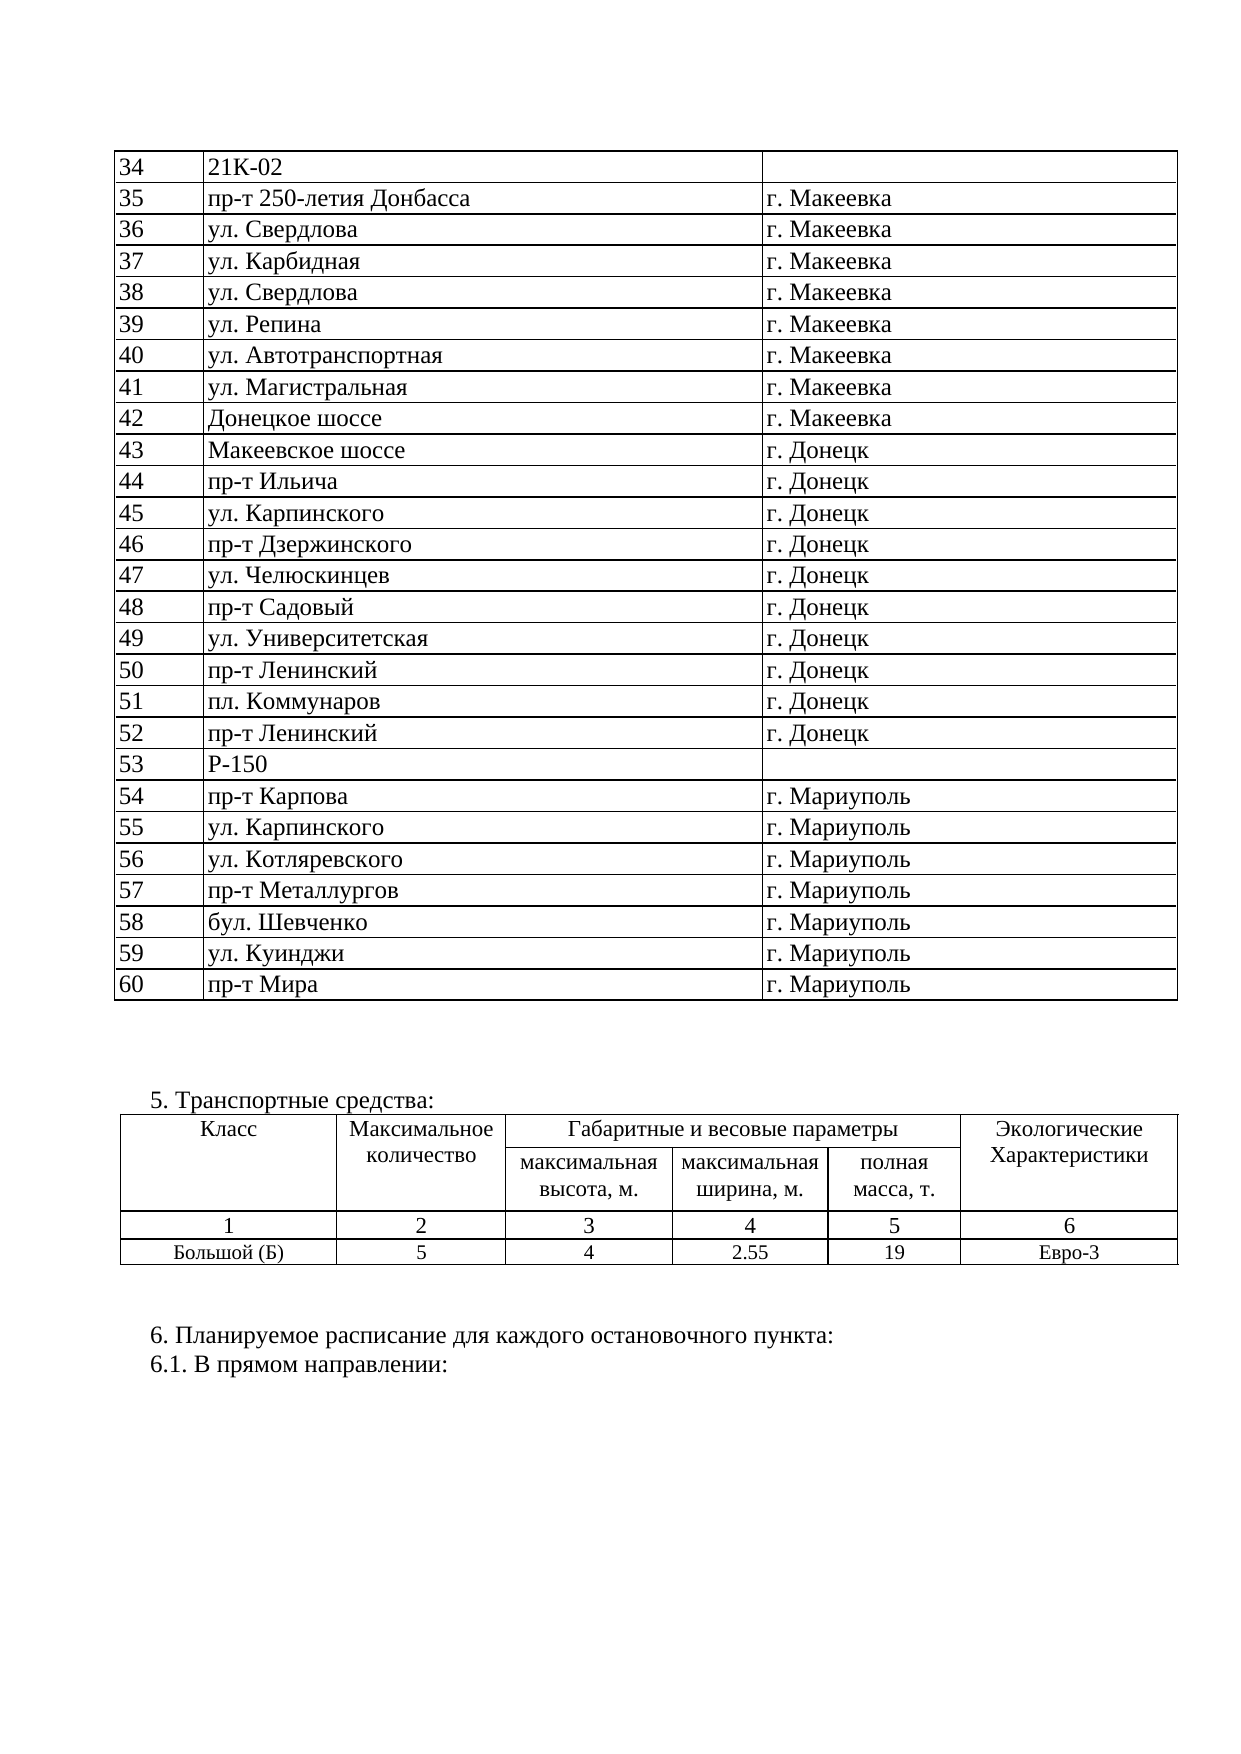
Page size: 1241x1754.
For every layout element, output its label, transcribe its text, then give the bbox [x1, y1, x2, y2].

table_cell Донецкое шоссе [204, 403, 762, 433]
table_cell 47 [115, 560, 203, 590]
text 6. Планируемое расписание для каждого остановочного пункта: [150, 1320, 1090, 1349]
table_cell ул. Куинджи [204, 938, 762, 968]
text 5. Транспортные средства: [150, 1085, 1090, 1113]
table_cell ул. Университетская [204, 623, 762, 653]
table_cell 21К-02 [204, 152, 762, 181]
table_cell 4 [673, 1212, 827, 1238]
table_cell бул. Шевченко [204, 907, 762, 936]
table_cell пр-т Ленинский [204, 718, 762, 748]
table_cell 6 [961, 1212, 1177, 1238]
table_cell ул. Котляревского [204, 844, 762, 873]
table_cell 37 [115, 245, 203, 276]
table_cell [763, 152, 1177, 181]
table_header Класс [121, 1115, 336, 1210]
table_cell 41 [115, 371, 203, 402]
table_cell г. Мариуполь [763, 779, 1177, 811]
table_cell пр-т 250-летия Донбасса [204, 183, 762, 213]
table_cell пр-т Садовый [204, 592, 762, 622]
table_cell 51 [115, 686, 203, 716]
table_cell 5 [829, 1212, 960, 1238]
table_cell г. Донецк [763, 716, 1177, 748]
table_cell Макеевское шоссе [204, 435, 762, 464]
table_cell 52 [115, 717, 203, 748]
table_cell 59 [115, 938, 203, 968]
table_cell 60 [115, 969, 203, 999]
table_cell г. Мариуполь [763, 936, 1177, 968]
table_cell ул. Карпинского [204, 498, 762, 527]
table_cell ул. Свердлова [204, 277, 762, 307]
table_header Габаритные и весовые параметры [506, 1115, 960, 1147]
table_cell 36 [115, 214, 203, 244]
table_cell Большой (Б) [121, 1240, 336, 1264]
table_cell ул. Карпинского [204, 812, 762, 842]
table_cell 44 [115, 466, 203, 496]
table_cell полная масса, т. [829, 1148, 960, 1210]
table_cell г. Донецк [763, 653, 1177, 685]
table_cell г. Донецк [763, 528, 1177, 559]
table_header Максимальное количество [337, 1115, 505, 1210]
table_cell 4 [506, 1240, 672, 1264]
table_cell г. Макеевка [763, 370, 1177, 402]
table_cell 40 [115, 340, 203, 370]
table_cell г. Мариуполь [763, 968, 1177, 999]
table_cell пр-т Ильича [204, 466, 762, 496]
table_cell г. Макеевка [763, 307, 1177, 339]
table_cell г. Мариуполь [763, 905, 1177, 936]
table_cell ул. Челюскинцев [204, 561, 762, 590]
table_cell г. Мариуполь [763, 842, 1177, 873]
table_cell пр-т Карпова [204, 781, 762, 811]
table_cell 2.55 [673, 1240, 827, 1264]
table_cell г. Макеевка [763, 213, 1177, 244]
table_cell 38 [115, 277, 203, 307]
table_cell 42 [115, 403, 203, 433]
table_cell 34 [115, 152, 203, 181]
table_cell Евро-3 [961, 1240, 1177, 1264]
table_cell 45 [115, 497, 203, 527]
table_cell г. Донецк [763, 559, 1177, 590]
table_cell 46 [115, 529, 203, 559]
table_cell г. Макеевка [763, 339, 1177, 370]
table_cell ул. Репина [204, 309, 762, 339]
table_cell г. Мариуполь [763, 874, 1177, 905]
text 6.1. В прямом направлении: [150, 1349, 1090, 1378]
table_cell 1 [121, 1212, 336, 1238]
table_cell ул. Магистральная [204, 372, 762, 402]
table_cell г. Донецк [763, 590, 1177, 622]
table_cell 57 [115, 875, 203, 905]
table_cell пр-т Мира [204, 970, 762, 999]
table_cell ул. Карбидная [204, 246, 762, 276]
table_cell г. Донецк [763, 496, 1177, 527]
table_cell [763, 748, 1177, 779]
table_cell 55 [115, 812, 203, 842]
table_cell 5 [337, 1240, 505, 1264]
table_cell г. Макеевка [763, 244, 1177, 276]
table_cell г. Донецк [763, 433, 1177, 464]
table_cell 58 [115, 906, 203, 936]
table_cell ул. Свердлова [204, 215, 762, 244]
table_cell г. Макеевка [763, 276, 1177, 307]
table_cell г. Донецк [763, 622, 1177, 653]
table_cell 39 [115, 308, 203, 339]
table_cell пр-т Ленинский [204, 655, 762, 685]
table_cell г. Донецк [763, 685, 1177, 716]
table_header Экологические Характеристики [961, 1115, 1177, 1210]
table_cell 35 [115, 183, 203, 213]
table_cell 54 [115, 780, 203, 811]
table_cell 50 [115, 654, 203, 685]
table_cell максимальная высота, м. [506, 1148, 672, 1210]
table_cell пл. Коммунаров [204, 686, 762, 716]
table_cell г. Донецк [763, 465, 1177, 496]
table_cell 48 [115, 591, 203, 622]
table_cell максимальная ширина, м. [673, 1148, 827, 1210]
table_cell 49 [115, 623, 203, 653]
table_cell пр-т Дзержинского [204, 529, 762, 559]
table_cell 43 [115, 434, 203, 464]
table_cell пр-т Металлургов [204, 875, 762, 905]
table_cell 53 [115, 749, 203, 779]
table_cell 2 [337, 1212, 505, 1238]
table_cell 3 [506, 1212, 672, 1238]
table_cell г. Макеевка [763, 402, 1177, 433]
table_cell Р-150 [204, 749, 762, 779]
table_cell г. Макеевка [763, 181, 1177, 213]
table_cell ул. Автотранспортная [204, 340, 762, 370]
table_cell г. Мариуполь [763, 811, 1177, 842]
table_cell 19 [829, 1240, 960, 1264]
table_cell 56 [115, 843, 203, 873]
